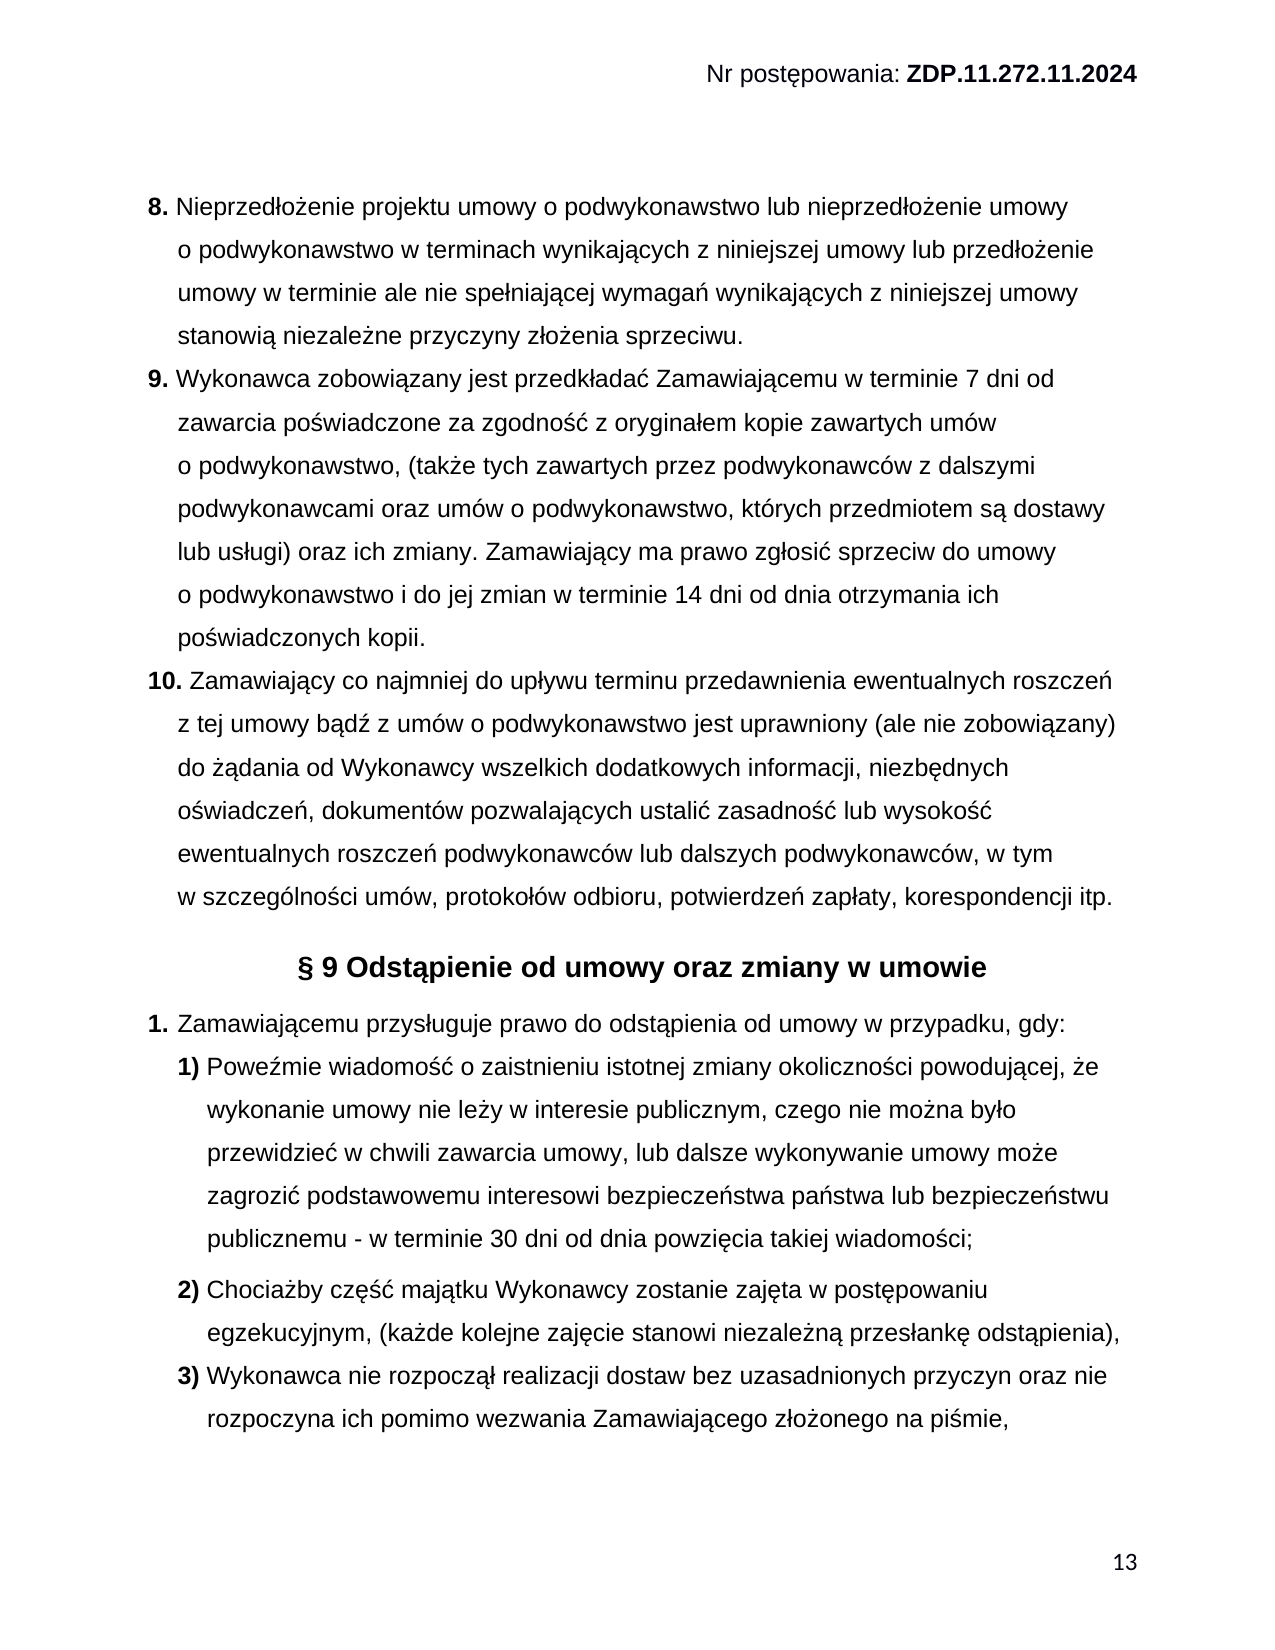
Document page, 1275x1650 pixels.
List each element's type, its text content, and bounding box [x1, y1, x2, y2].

subtitle § 9 Odstąpienie od umowy oraz zmiany w umowie [148, 950, 1137, 984]
list Nieprzedłożenie projektu umowy o podwykonawstwo lub nieprzedłożenie umowy o podwykonawstwo w terminach wynikających z niniejszej umowy lub przedłożenie umowy w terminie ale nie spełniającej wymagań wynikających z niniejszej umowy stanowią niezależne przyczyny złożenia sprzeciwu. [148, 192, 1137, 350]
list Wykonawca nie rozpoczął realizacji dostaw bez uzasadnionych przyczyn oraz nie rozpoczyna ich pomimo wezwania Zamawiającego złożonego na piśmie, [177, 1361, 1137, 1433]
list Zamawiający co najmniej do upływu terminu przedawnienia ewentualnych roszczeń z tej umowy bądź z umów o podwykonawstwo jest uprawniony (ale nie zobowiązany) do żądania od Wykonawcy wszelkich dodatkowych informacji, niezbędnych oświadczeń, dokumentów pozwalających ustalić zasadność lub wysokość ewentualnych roszczeń podwykonawców lub dalszych podwykonawców, w tym w szczególności umów, protokołów odbioru, potwierdzeń zapłaty, korespondencji itp. [148, 666, 1137, 911]
list Wykonawca zobowiązany jest przedkładać Zamawiającemu w terminie 7 dni od zawarcia poświadczone za zgodność z oryginałem kopie zawartych umów o podwykonawstwo, (także tych zawartych przez podwykonawców z dalszymi podwykonawcami oraz umów o podwykonawstwo, których przedmiotem są dostawy lub usługi) oraz ich zmiany. Zamawiający ma prawo zgłosić sprzeciw do umowy o podwykonawstwo i do jej zmian w terminie 14 dni od dnia otrzymania ich poświadczonych kopii. [148, 364, 1137, 652]
list Poweźmie wiadomość o zaistnieniu istotnej zmiany okoliczności powodującej, że wykonanie umowy nie leży w interesie publicznym, czego nie można było przewidzieć w chwili zawarcia umowy, lub dalsze wykonywanie umowy może zagrozić podstawowemu interesowi bezpieczeństwa państwa lub bezpieczeństwu publicznemu - w terminie 30 dni od dnia powzięcia takiej wiadomości; [177, 1052, 1137, 1253]
list Zamawiającemu przysługuje prawo do odstąpienia od umowy w przypadku, gdy: [148, 1009, 1137, 1037]
list Chociażby część majątku Wykonawcy zostanie zajęta w postępowaniu egzekucyjnym, (każde kolejne zajęcie stanowi niezależną przesłankę odstąpienia), [177, 1275, 1137, 1347]
